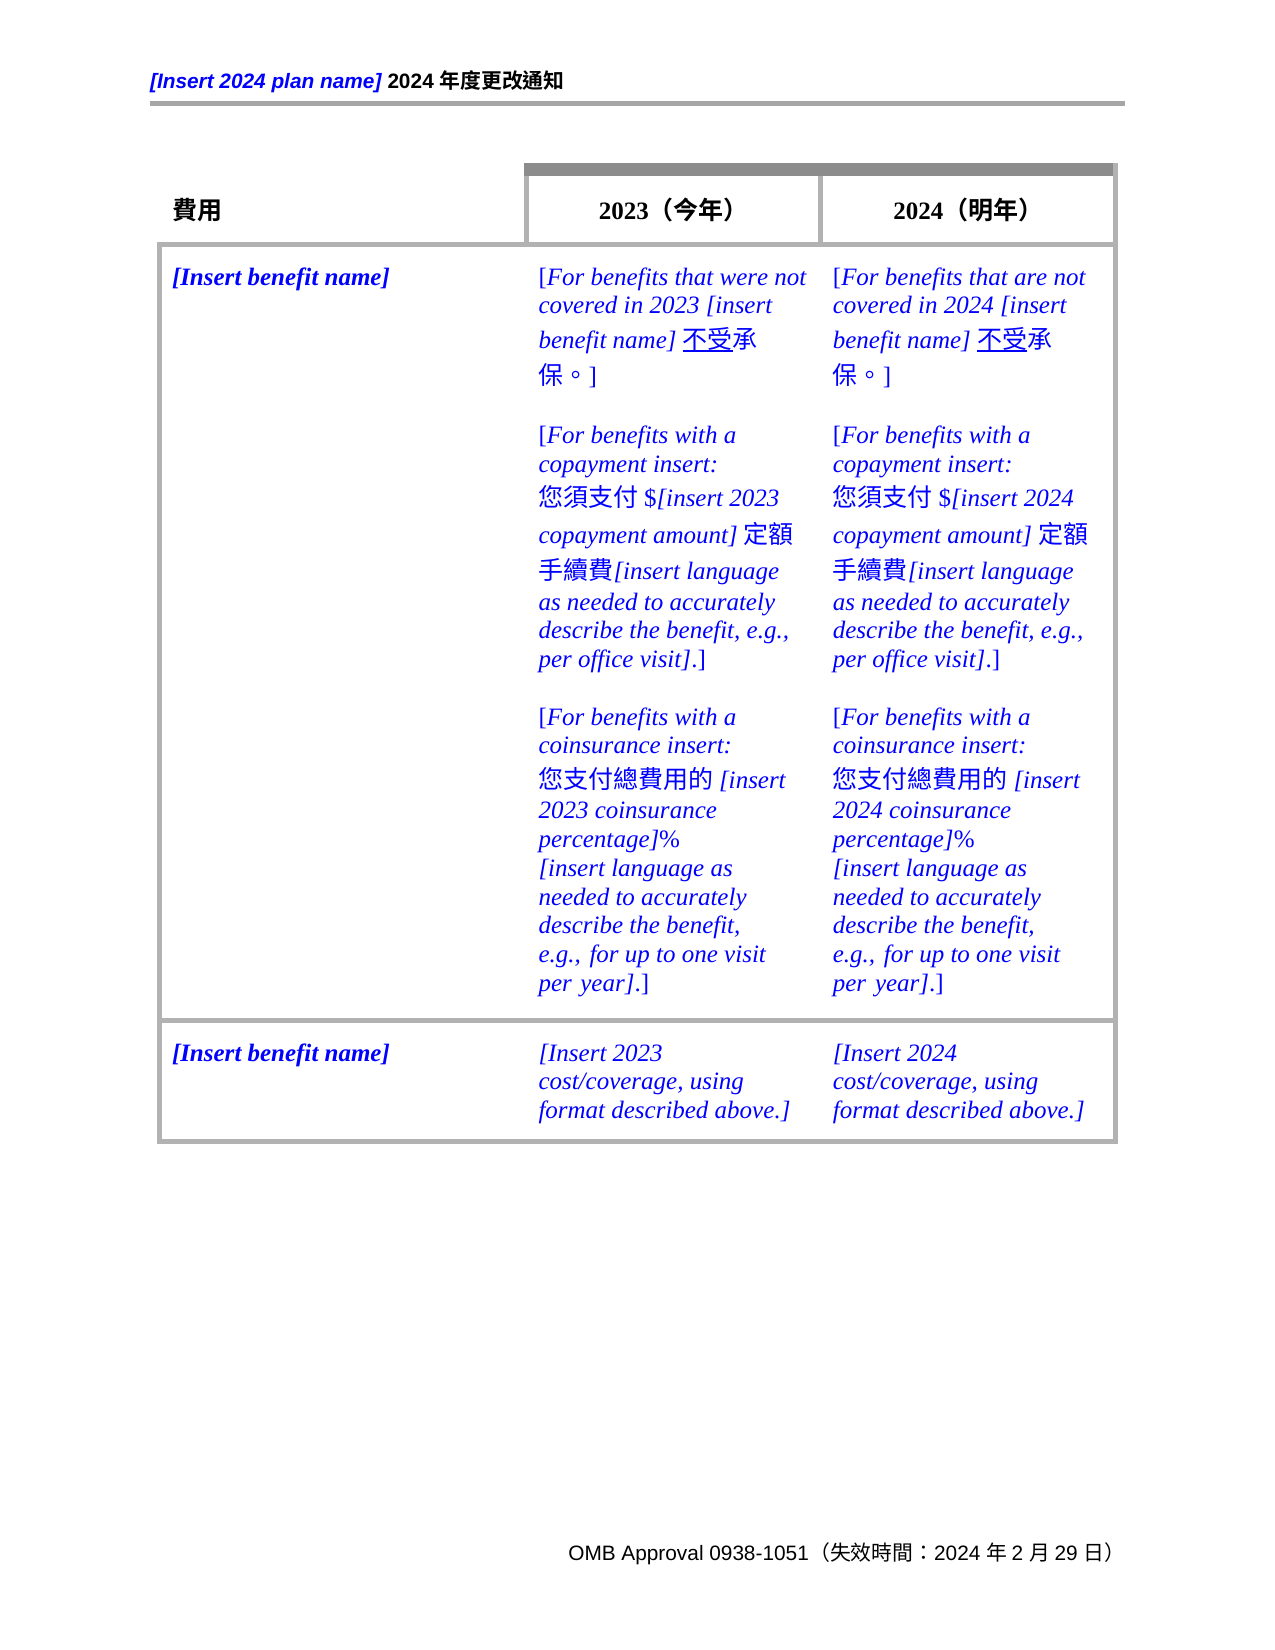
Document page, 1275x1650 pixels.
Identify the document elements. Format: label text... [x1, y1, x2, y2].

table_header 費用 [160, 163, 524, 242]
table_header 2024（明年） [823, 176, 1113, 242]
table_cell [Insert 2024 cost/coverage, using format described above.] [821, 1023, 1113, 1139]
table_header 2023（今年） [529, 176, 818, 242]
table_cell [For benefits that are not covered in 2024 [insert benefit name] 不受承保。] [For benefits with a copayment insert: 您須支付 $[insert 2024 copayment amount] 定額手續費[insert language as needed to accurately describe the benefit, e.g., per office visit].] [For benefits with a coinsurance insert: 您支付總費用的 [insert 2024 coinsurance percentage]% [insert language as needed to accurately describe the benefit, e.g., for up to one visit per year].] [821, 247, 1113, 1018]
table_cell [Insert benefit name] [162, 247, 526, 1018]
table_cell [For benefits that were not covered in 2023 [insert benefit name] 不受承保。] [For benefits with a copayment insert: 您須支付 $[insert 2023 copayment amount] 定額手續費[insert language as needed to accurately describe the benefit, e.g., per office visit].] [For benefits with a coinsurance insert: 您支付總費用的 [insert 2023 coinsurance percentage]% [insert language as needed to accurately describe the benefit, e.g., for up to one visit per year].] [526, 247, 821, 1018]
table_cell [Insert benefit name] [162, 1023, 526, 1139]
table_cell [Insert 2023 cost/coverage, using format described above.] [526, 1023, 821, 1139]
